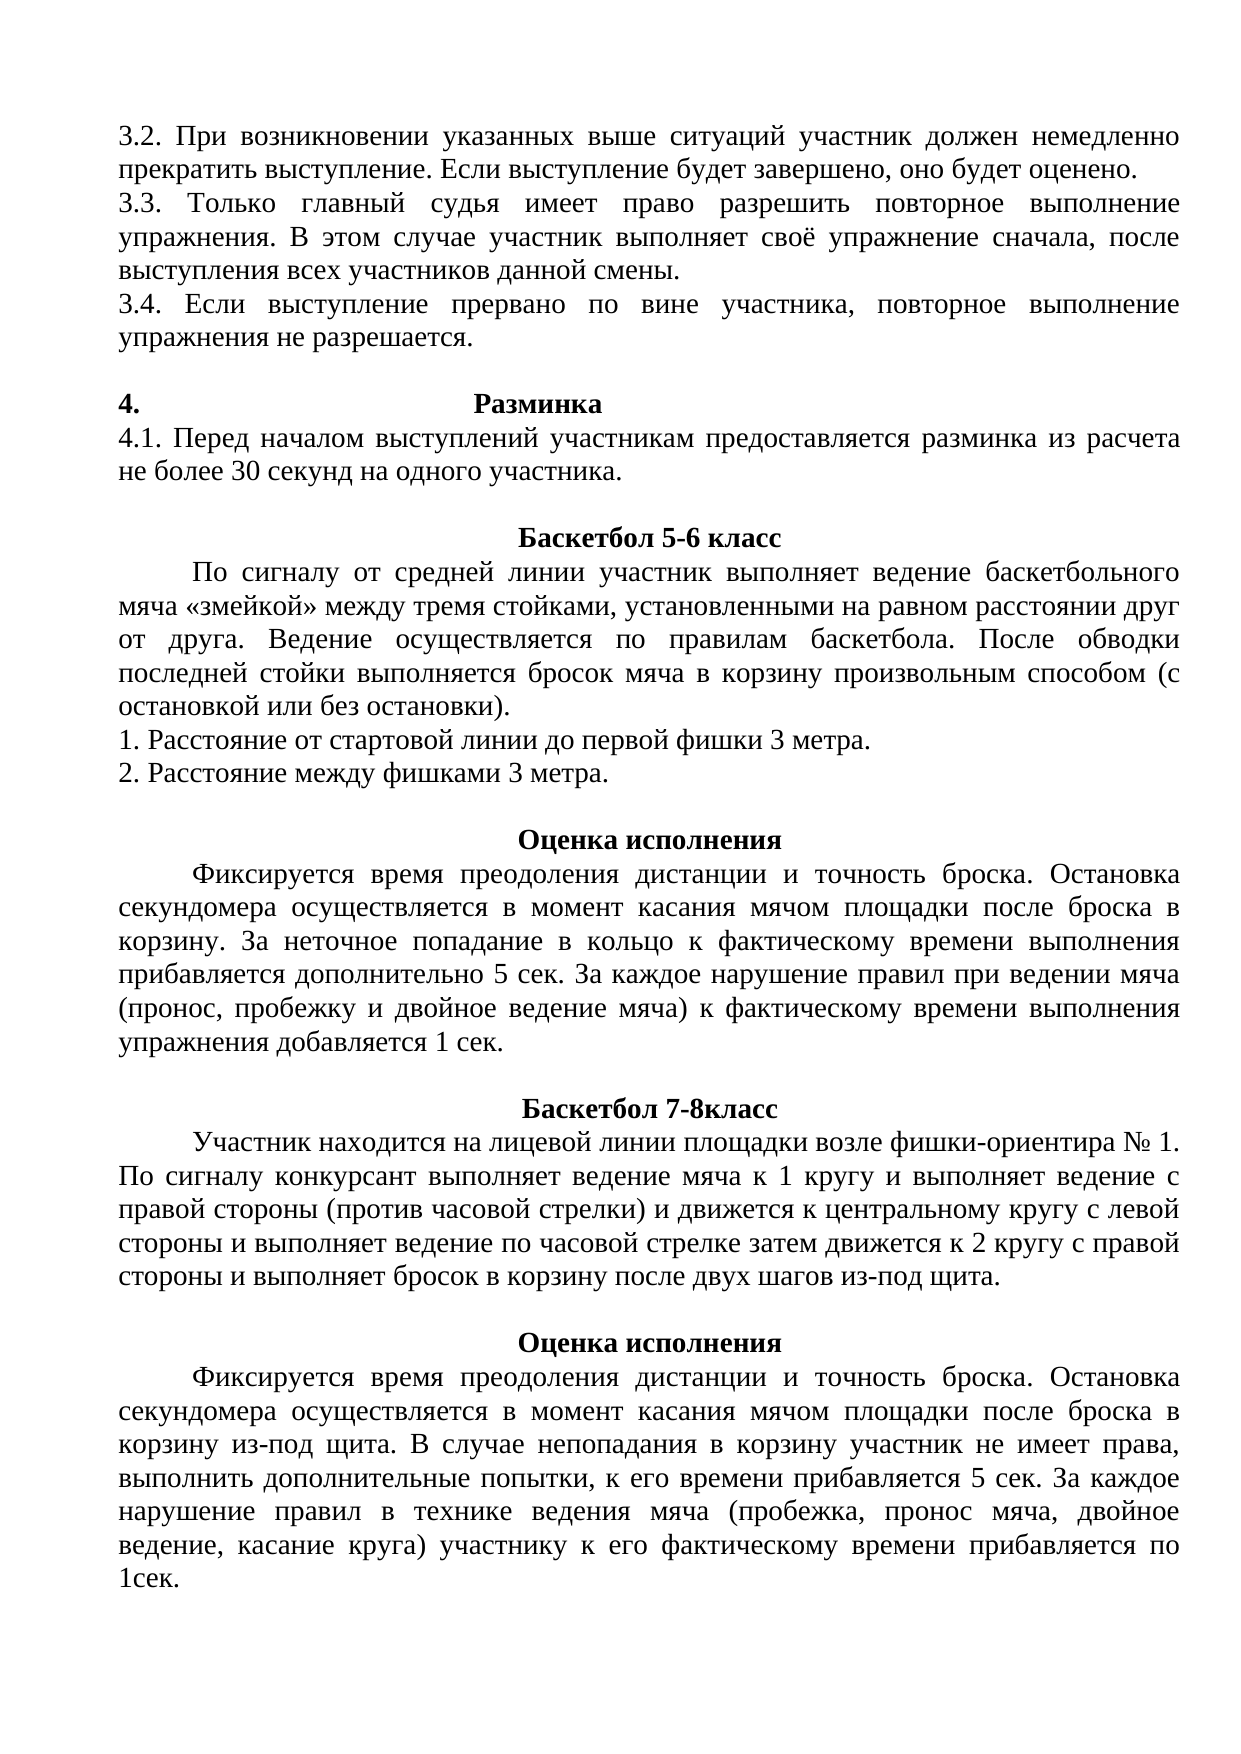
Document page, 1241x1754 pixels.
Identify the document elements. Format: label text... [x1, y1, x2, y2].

text 4.1. Перед началом выступлений участникам предоставляется разминка из расчета не более 30 секунд на одного участника. [118, 420, 1181, 487]
text Баскетбол 5-6 класс [118, 521, 1181, 554]
text Фиксируется время преодоления дистанции и точность броска. Остановка секундомера осуществляется в момент касания мячом площадки после броска в корзину. За неточное попадание в кольцо к фактическому времени выполнения прибавляется дополнительно 5 сек. За каждое нарушение правил при ведении мяча (пронос, пробежку и двойное ведение мяча) к фактическому времени выполнения упражнения добавляется 1 сек. [118, 856, 1181, 1057]
text 1. Расстояние от стартовой линии до первой фишки 3 метра. [118, 722, 1181, 755]
text 3.4. Если выступление прервано по вине участника, повторное выполнение упражнения не разрешается. [118, 286, 1181, 353]
text 2. Расстояние между фишками 3 метра. [118, 755, 1181, 789]
text 3.3. Только главный судья имеет право разрешить повторное выполнение упражнения. В этом случае участник выполняет своё упражнение сначала, после выступления всех участников данной смены. [118, 185, 1181, 286]
text Оценка исполнения [118, 822, 1181, 856]
list Разминка [118, 386, 1181, 420]
text Участник находится на лицевой линии площадки возле фишки-ориентира № 1. По сигналу конкурсант выполняет ведение мяча к 1 кругу и выполняет ведение с правой стороны (против часовой стрелки) и движется к центральному кругу с левой стороны и выполняет ведение по часовой стрелке затем движется к 2 кругу с правой стороны и выполняет бросок в корзину после двух шагов из-под щита. [118, 1124, 1181, 1292]
text 3.2. При возникновении указанных выше ситуаций участник должен немедленно прекратить выступление. Если выступление будет завершено, оно будет оценено. [118, 118, 1181, 185]
text Фиксируется время преодоления дистанции и точность броска. Остановка секундомера осуществляется в момент касания мячом площадки после броска в корзину из-под щита. В случае непопадания в корзину участник не имеет права, выполнить дополнительные попытки, к его времени прибавляется 5 сек. За каждое нарушение правил в технике ведения мяча (пробежка, пронос мяча, двойное ведение, касание круга) участнику к его фактическому времени прибавляется по 1сек. [118, 1359, 1181, 1594]
text Баскетбол 7-8класс [118, 1091, 1181, 1124]
text По сигналу от средней линии участник выполняет ведение баскетбольного мяча «змейкой» между тремя стойками, установленными на равном расстоянии друг от друга. Ведение осуществляется по правилам баскетбола. После обводки последней стойки выполняется бросок мяча в корзину произвольным способом (с остановкой или без остановки). [118, 554, 1181, 722]
text Оценка исполнения [118, 1326, 1181, 1359]
